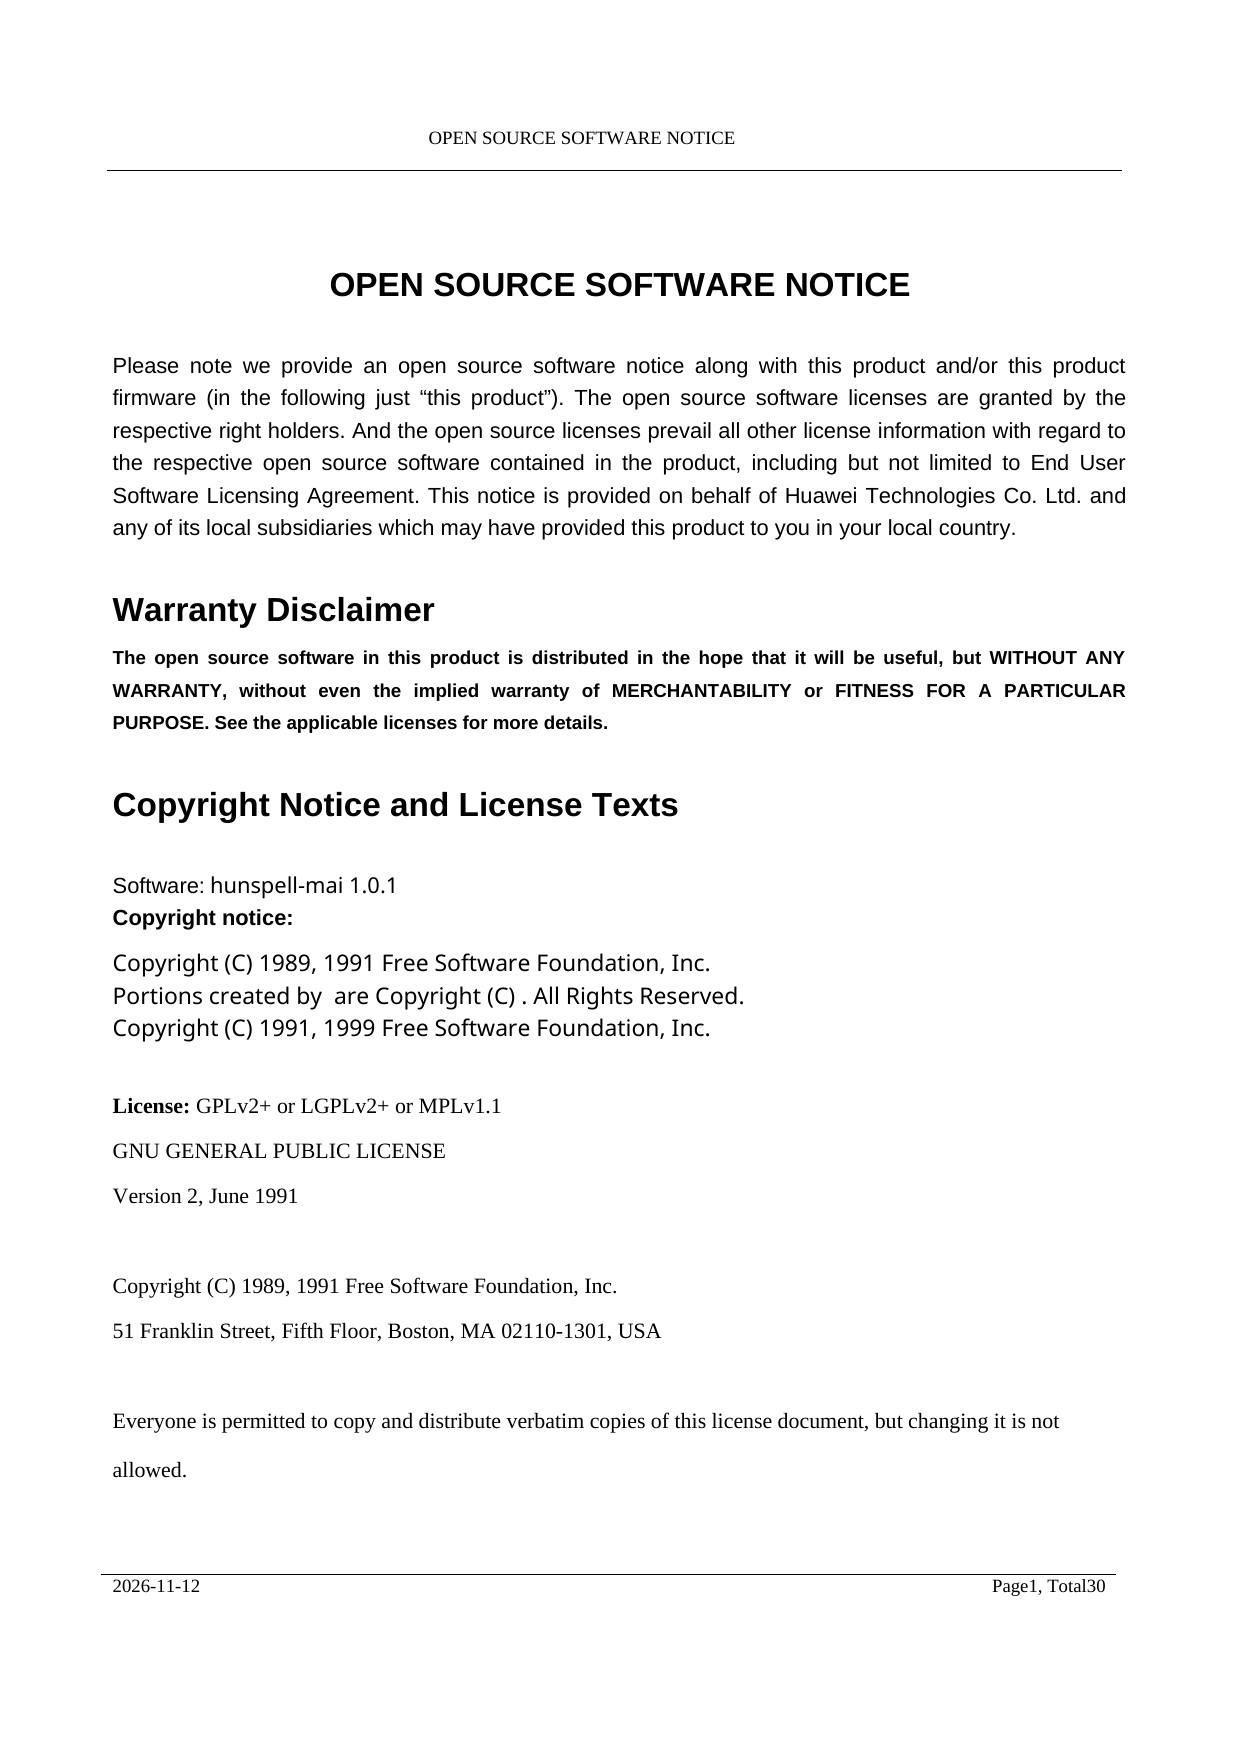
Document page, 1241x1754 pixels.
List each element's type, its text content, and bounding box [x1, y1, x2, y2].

text Copyright Notice and License Texts [112, 771, 1128, 836]
text OPEN SOURCE SOFTWARE NOTICE [112, 251, 1128, 316]
text Everyone is permitted to copy and distribute verbatim copies of this license document, but changing it is not allowed. [112, 1405, 1128, 1486]
text Copyright notice: [112, 901, 1128, 934]
text Please note we provide an open source software notice along with this product and/or this product firmware (in the following just “this product”). The open source software licenses are granted by the respective right holders. And the open source licenses prevail all other license information with regard to the respective open source software contained in the product, including but not limited to End User Software Licensing Agreement. This notice is provided on behalf of Huawei Technologies Co. Ltd. and any of its local subsidiaries which may have provided this product to you in your local country. [112, 349, 1128, 544]
text Warranty Disclaimer [112, 576, 1128, 641]
text Copyright (C) 1991, 1999 Free Software Foundation, Inc. [112, 1012, 1128, 1044]
text Copyright (C) 1989, 1991 Free Software Foundation, Inc. [112, 947, 1128, 979]
text The open source software in this product is distributed in the hope that it will be useful, but WITHOUT ANY WARRANTY, without even the implied warranty of MERCHANTABILITY or FITNESS FOR A PARTICULAR PURPOSE. See the applicable licenses for more details. [112, 641, 1128, 739]
text Copyright (C) 1989, 1991 Free Software Foundation, Inc. [112, 1269, 1128, 1302]
text GNU GENERAL PUBLIC LICENSE [112, 1134, 1128, 1167]
text Version 2, June 1991 [112, 1179, 1128, 1212]
text Software: hunspell-mai 1.0.1 [112, 869, 1128, 901]
text 51 Franklin Street, Fifth Floor, Boston, MA 02110-1301, USA [112, 1315, 1128, 1347]
text License: GPLv2+ or LGPLv2+ or MPLv1.1 [112, 1089, 1128, 1122]
text Portions created by are Copyright (C) . All Rights Reserved. [112, 979, 1128, 1012]
